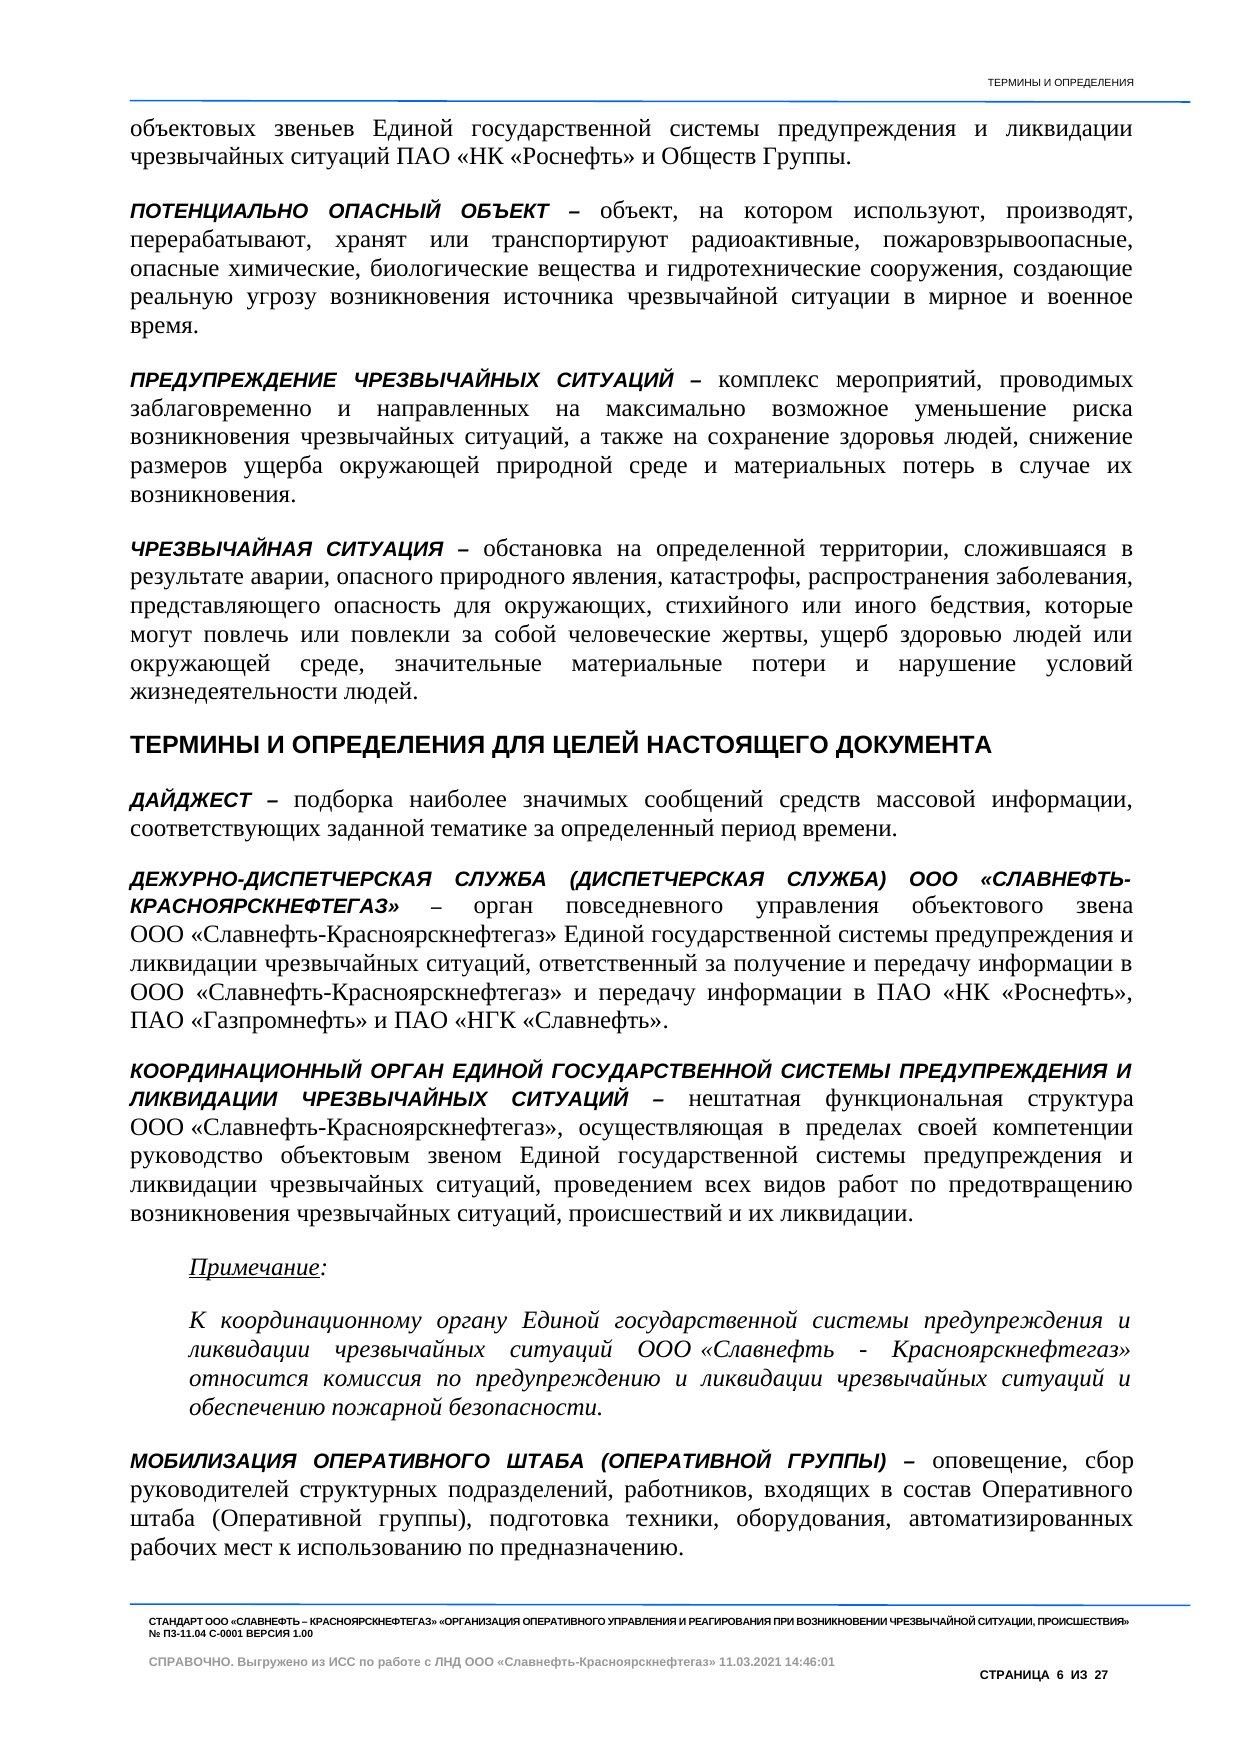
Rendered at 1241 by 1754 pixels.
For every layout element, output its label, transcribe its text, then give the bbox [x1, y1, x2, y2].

text Чрезвычайная ситуация – обстановка на определенной территории, сложившаяся в результате аварии, опасного природного явления, катастрофы, распространения заболевания, представляющего опасность для окружающих, стихийного или иного бедствия, которые могут повлечь или повлекли за собой человеческие жертвы, ущерб здоровью людей или окружающей среде, значительные материальные потери и нарушение условий жизнедеятельности людей. [130, 533, 1134, 705]
text К координационному органу Единой государственной системы предупреждения и ликвидации чрезвычайных ситуаций ООО «Славнефть - Красноярскнефтегаз» относится комиссия по предупреждению и ликвидации чрезвычайных ситуаций и обеспечению пожарной безопасности. [189, 1306, 1134, 1421]
text КООРДИНАЦИОННЫЙ ОРГАН Единой государственной системы предупреждения и ликвидации чрезвычайных ситуаций – нештатная функциональная структура ООО «Славнефть-Красноярскнефтегаз», осуществляющая в пределах своей компетенции руководство объектовым звеном Единой государственной системы предупреждения и ликвидации чрезвычайных ситуаций, проведением всех видов работ по предотвращению возникновения чрезвычайных ситуаций, происшествий и их ликвидации. [130, 1059, 1134, 1227]
text ДАЙДЖЕСТ – подборка наиболее значимых сообщений средств массовой информации, соответствующих заданной тематике за определенный период времени. [130, 784, 1134, 841]
text ПОТЕНЦИАЛЬНО ОПАСНЫЙ ОБЪЕКТ – объект, на котором используют, производят, перерабатывают, хранят или транспортируют радиоактивные, пожаровзрывоопасные, опасные химические, биологические вещества и гидротехнические сооружения, создающие реальную угрозу возникновения источника чрезвычайной ситуации в мирное и военное время. [130, 195, 1134, 339]
text ДЕЖУРНО-ДИСПЕТЧЕРСКАЯ СЛУЖБА (ДИСПЕТЧЕРСКАЯ СЛУЖБА) ООО «СЛАВНЕФТЬ-КРАСНОЯРСКНЕФТЕГАЗ» – орган повседневного управления объектового звена ООО «Славнефть-Красноярскнефтегаз» Единой государственной системы предупреждения и ликвидации чрезвычайных ситуаций, ответственный за получение и передачу информации в ООО «Славнефть-Красноярскнефтегаз» и передачу информации в ПАО «НК «Роснефть», ПАО «Газпромнефть» и ПАО «НГК «Славнефть». [130, 866, 1134, 1034]
text Примечание: [189, 1252, 1134, 1281]
text Мобилизация оперативного штаба (оперативной группы) – оповещение, сбор руководителей структурных подразделений, работников, входящих в состав Оперативного штаба (Оперативной группы), подготовка техники, оборудования, автоматизированных рабочих мест к использованию по предназначению. [130, 1446, 1134, 1561]
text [130, 113, 1134, 170]
text ПРЕДУПРЕЖДЕНИЕ ЧРЕЗВЫЧАЙНЫХ СИТУАЦИЙ – комплекс мероприятий, проводимых заблаговременно и направленных на максимально возможное уменьшение риска возникновения чрезвычайных ситуаций, а также на сохранение здоровья людей, снижение размеров ущерба окружающей природной среде и материальных потерь в случае их возникновения. [130, 364, 1134, 508]
subtitle ТЕРМИНЫ И ОПРЕДЕЛЕНИЯ ДЛЯ ЦЕЛЕЙ НАСТОЯЩЕГО ДОКУМЕНТА [130, 730, 1134, 759]
